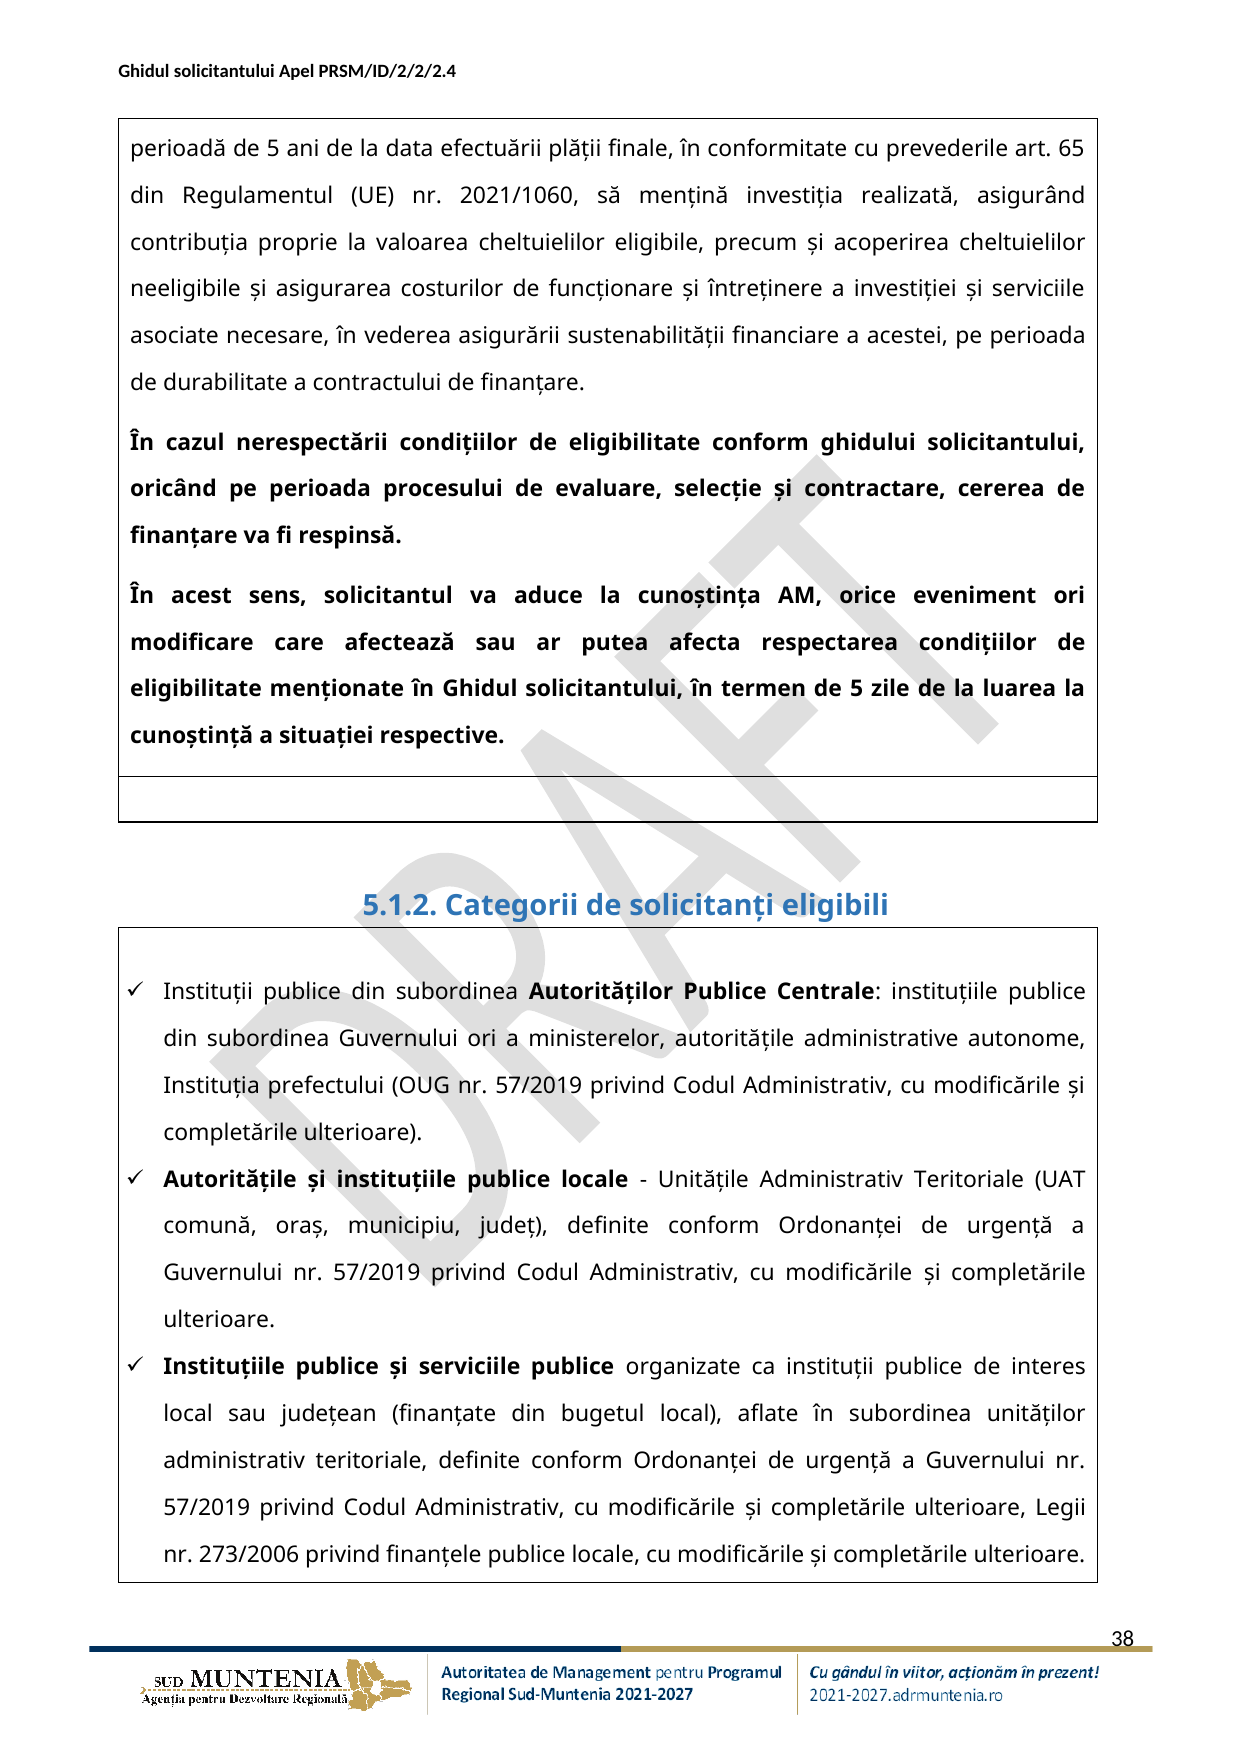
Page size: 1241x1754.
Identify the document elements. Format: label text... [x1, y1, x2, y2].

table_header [119, 928, 1097, 1582]
picture [89, 1646, 1153, 1715]
subtitle 5.1.2. Categorii de solicitanți eligibili [118, 884, 1134, 924]
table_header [119, 119, 1097, 776]
table_cell [119, 777, 1097, 821]
